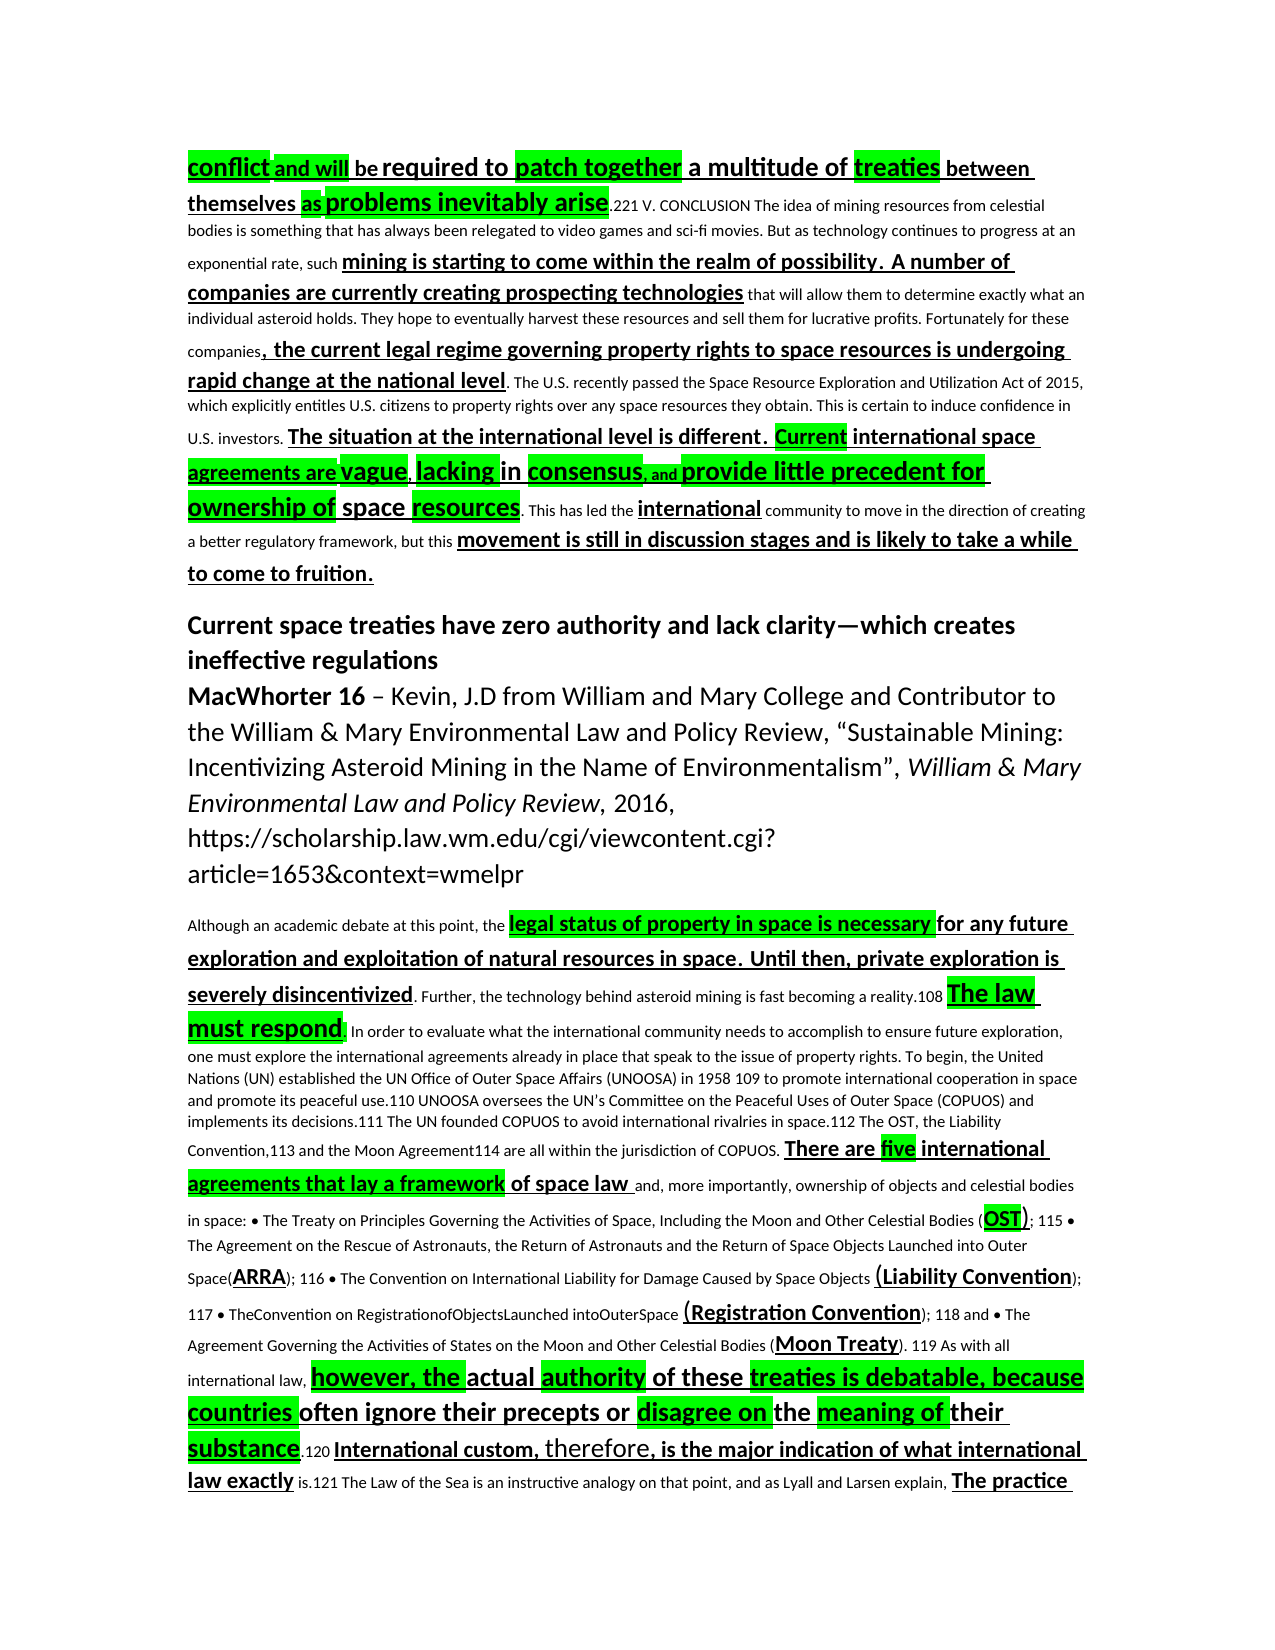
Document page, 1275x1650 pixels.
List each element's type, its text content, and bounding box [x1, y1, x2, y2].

text MacWhorter 16 – Kevin, J.D from William and Mary College and Contributor to the William & Mary Environmental Law and Policy Review, “Sustainable Mining: Incentivizing Asteroid Mining in the Name of Environmentalism”, William & Mary Environmental Law and Policy Review, 2016, https://scholarship.law.wm.edu/cgi/viewcontent.cgi?article=1653&context=wmelpr [187, 679, 1087, 890]
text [187, 150, 1087, 589]
subtitle Current space treaties have zero authority and lack clarity—which creates ineffective regulations [187, 608, 1087, 677]
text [187, 909, 1087, 1494]
